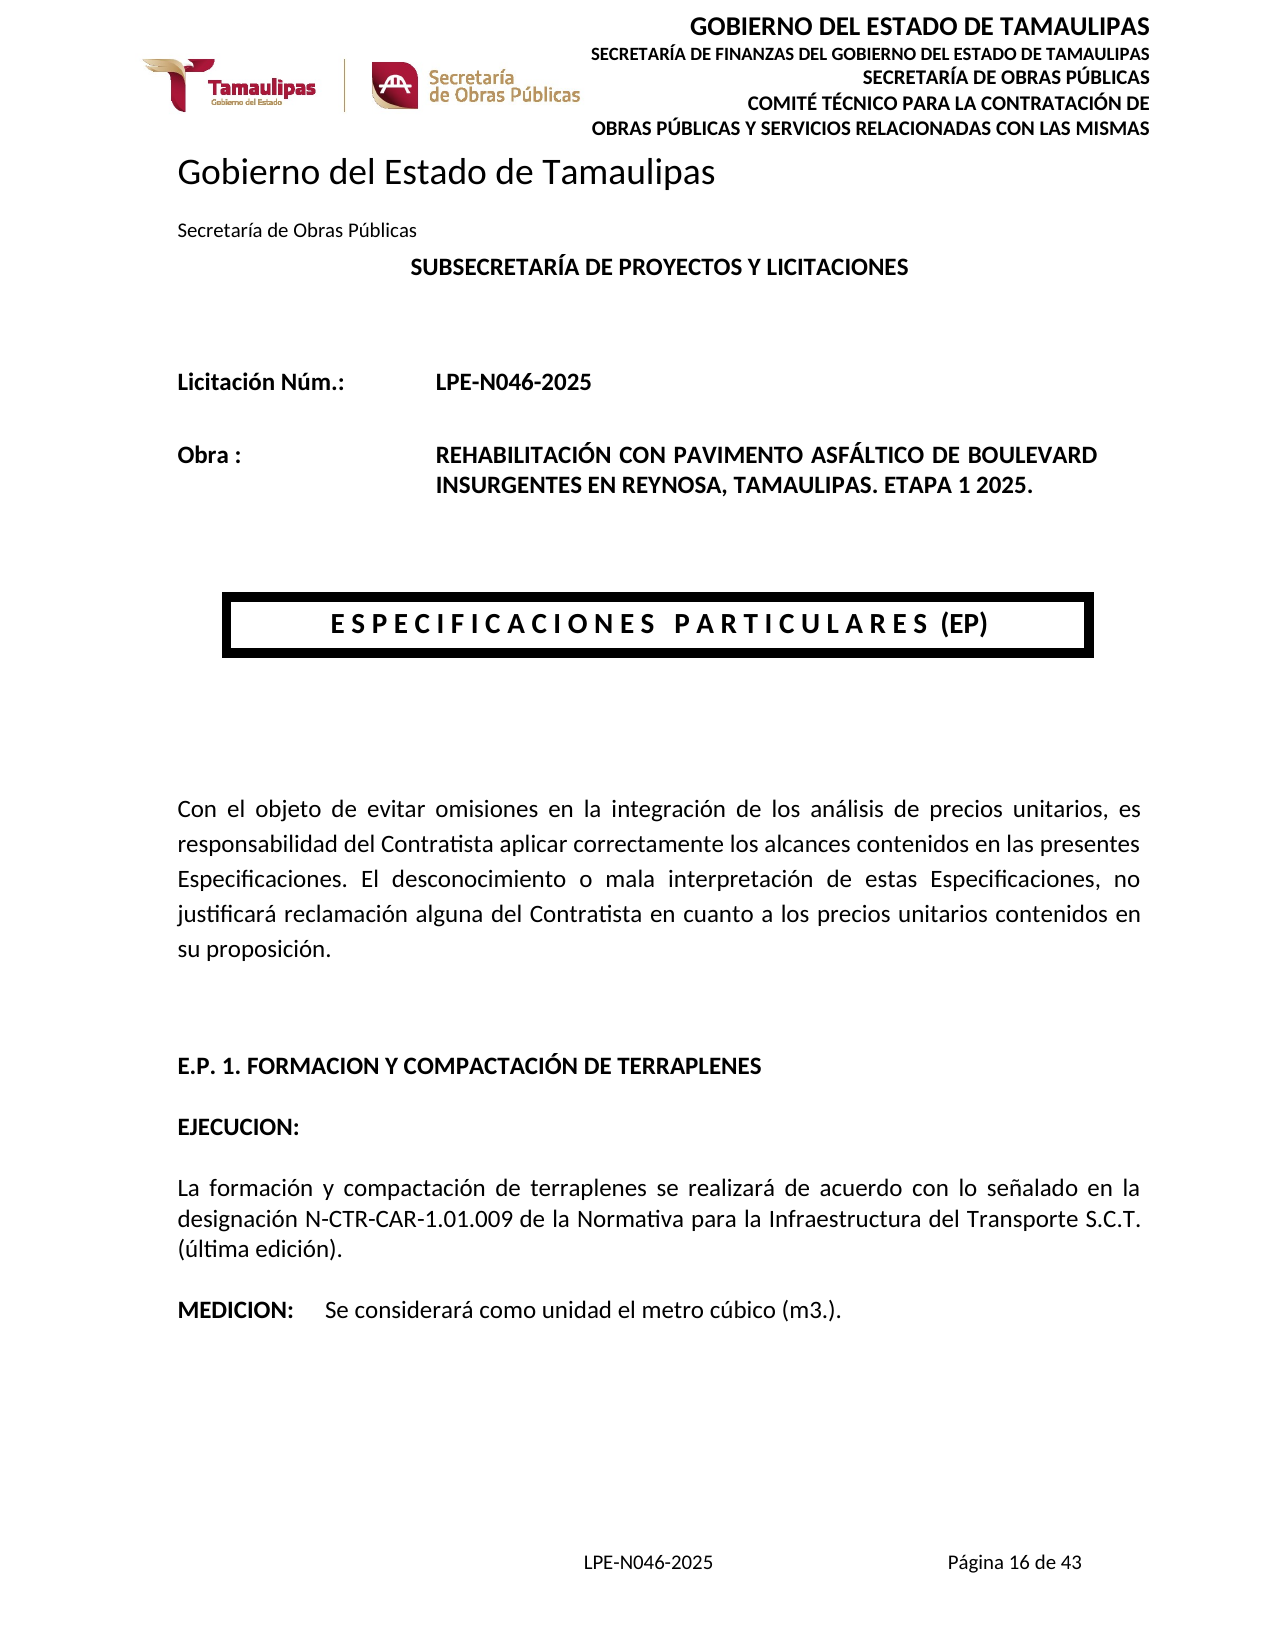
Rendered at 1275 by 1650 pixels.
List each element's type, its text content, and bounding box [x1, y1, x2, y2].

title Gobierno del Estado de Tamaulipas [177, 148, 1142, 193]
table_header Licitación Núm.: [170, 366, 428, 439]
table_header LPE-N046-2025 [428, 366, 1105, 439]
picture [135, 36, 672, 128]
text E S P E C I F I C A C I O N E S P A R T I C U L A R E S (EP) [177, 605, 1142, 641]
subtitle E.P. 1. FORMACION Y COMPACTACIÓN DE TERRAPLENES [177, 1051, 1142, 1081]
text SUBSECRETARÍA DE PROYECTOS Y LICITACIONES [177, 251, 1142, 281]
table_cell REHABILITACIÓN CON PAVIMENTO ASFÁLTICO DE BOULEVARD INSURGENTES EN REYNOSA, TAMAULIPAS. ETAPA 1 2025. [428, 439, 1105, 514]
text MEDICION: Se considerará como unidad el metro cúbico (m3.). [177, 1295, 1142, 1325]
text EJECUCION: [177, 1112, 1142, 1142]
text La formación y compactación de terraplenes se realizará de acuerdo con lo señalado en la designación N-CTR-CAR-1.01.009 de para del Transporte S.C.T. (última edición). [177, 1173, 1142, 1264]
table_cell Obra : [170, 439, 428, 514]
text Con el objeto de evitar omisiones en la integración de los análisis de precios unitarios, es responsabilidad del Contratista aplicar correctamente los alcances contenidos en las presentes Especificaciones. El desconocimiento o mala interpretación de estas Especificaciones, no justificará reclamación alguna del Contratista en cuanto a los precios unitarios contenidos en su proposición. [177, 794, 1142, 964]
